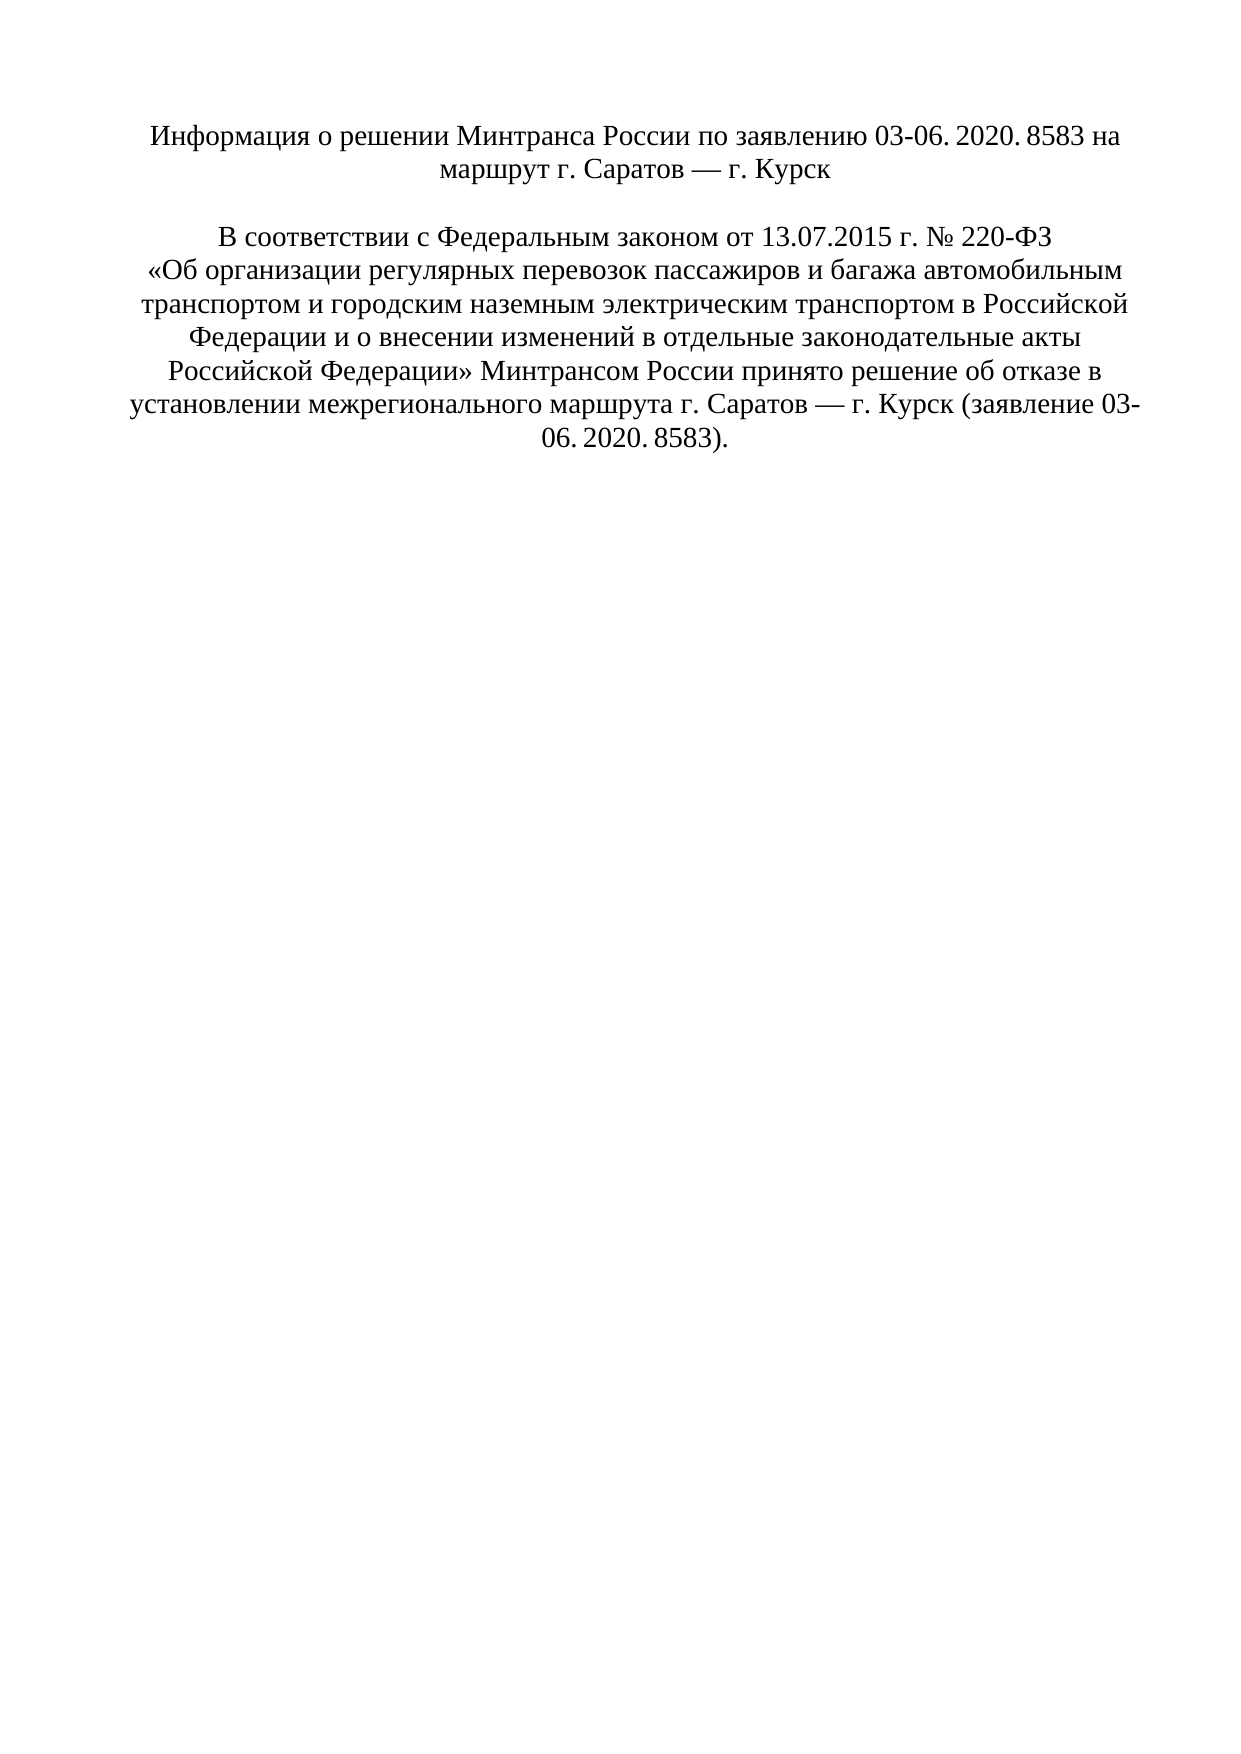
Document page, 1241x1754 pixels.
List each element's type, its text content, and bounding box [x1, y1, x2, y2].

text Информация о решении Минтранса России по заявлению 03-06. 2020. 8583 на маршрут г. Саратов — г. Курск [118, 118, 1152, 185]
text В соответствии с Федеральным законом от 13.07.2015 г. № 220-ФЗ «Об организации регулярных перевозок пассажиров и багажа автомобильным транспортом и городским наземным электрическим транспортом в Российской Федерации и о внесении изменений в отдельные законодательные акты Российской Федерации» Минтрансом России принято решение об отказе в установлении межрегионального маршрута г. Саратов — г. Курск (заявление 03-06. 2020. 8583). [118, 219, 1152, 453]
